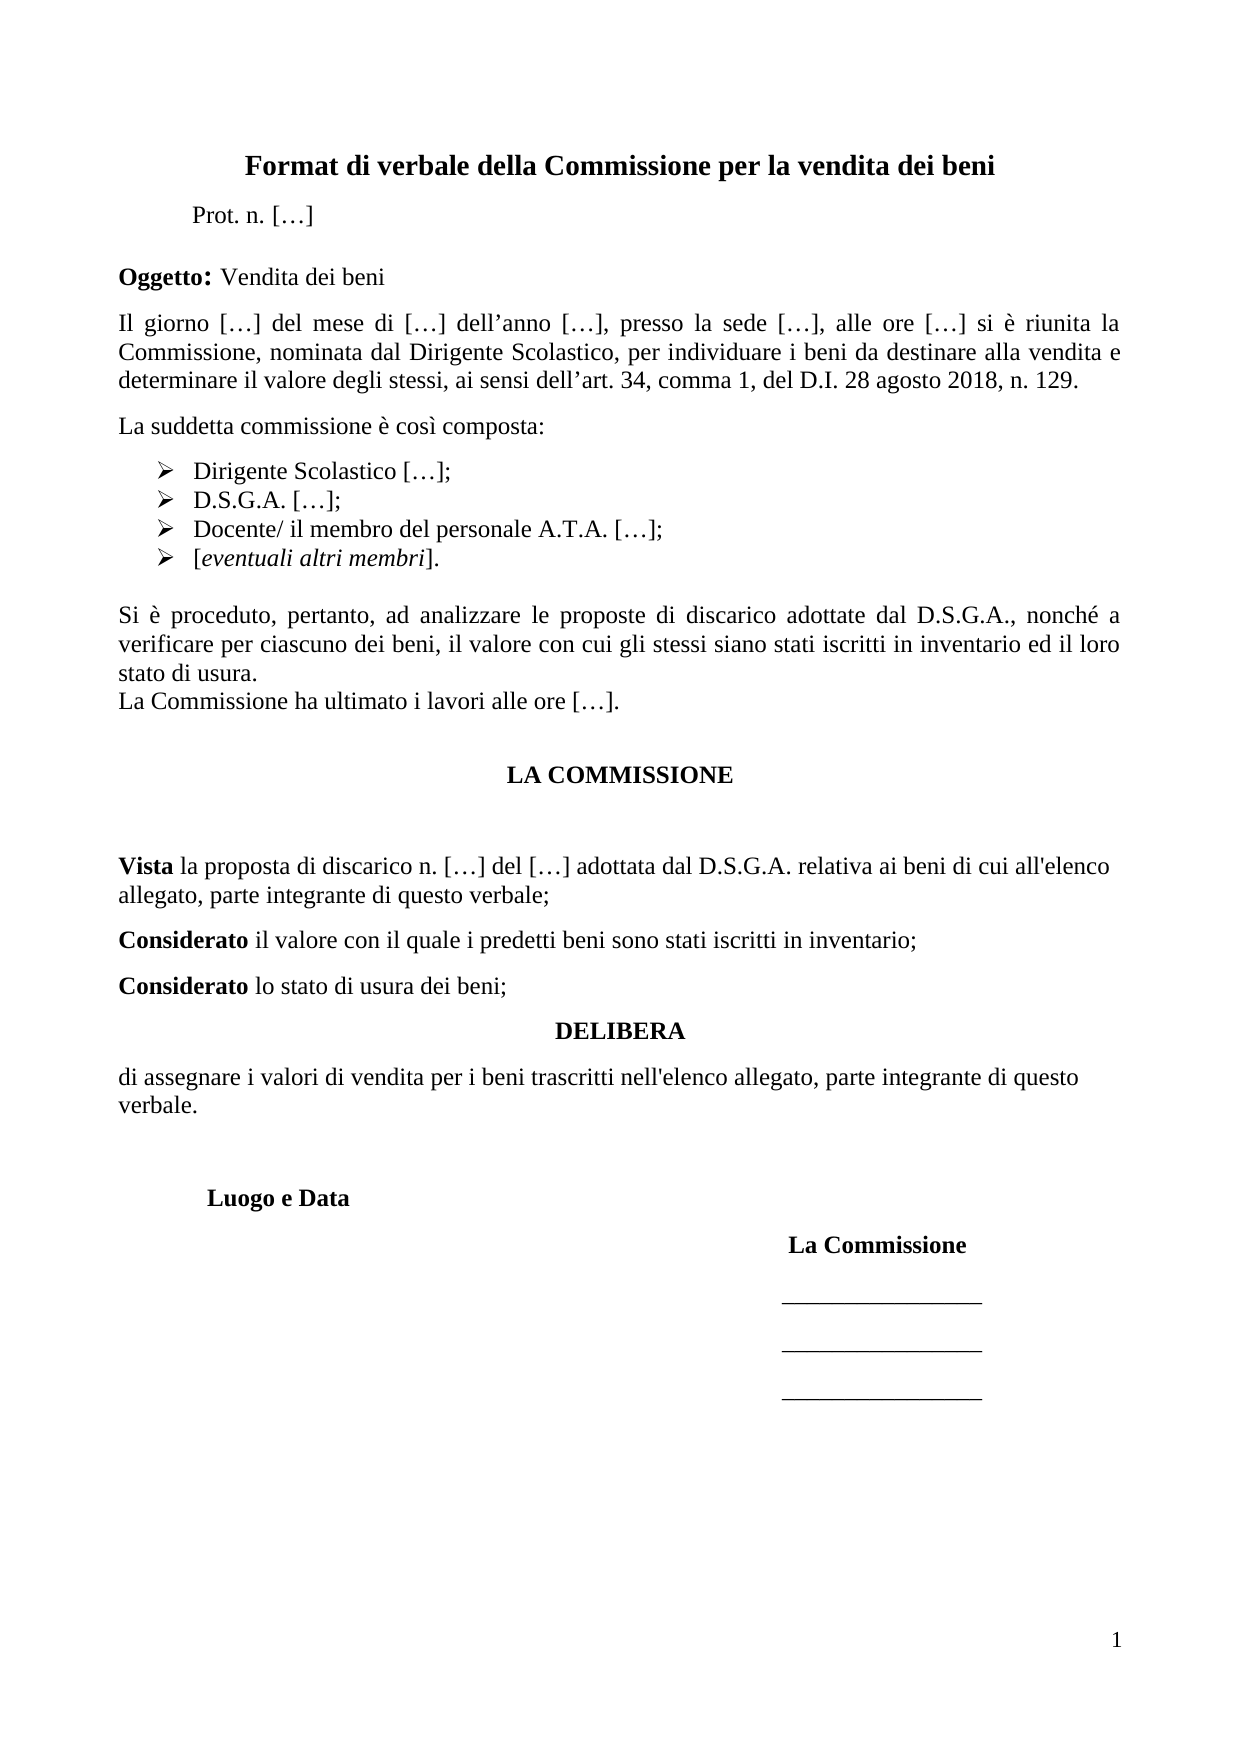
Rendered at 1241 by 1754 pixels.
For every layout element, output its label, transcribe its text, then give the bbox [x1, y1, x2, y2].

text Considerato il valore con il quale i predetti beni sono stati iscritti in inventario; [118, 926, 1122, 954]
list [eventuali altri membri]. [156, 543, 1122, 571]
text ________________ [156, 1374, 1122, 1402]
text Considerato lo stato di usura dei beni; [118, 971, 1122, 1000]
text Prot. n. […] [118, 200, 1122, 229]
list Dirigente Scolastico […]; [156, 456, 1122, 485]
text La suddetta commissione è così composta: [118, 411, 1122, 440]
list Docente/ il membro del personale A.T.A. […]; [156, 514, 1122, 543]
list La Commissione ha ultimato i lavori alle ore […]. [118, 686, 1122, 715]
text ________________ [118, 1278, 1122, 1307]
text Il giorno […] del mese di […] dell’anno […], presso la sede […], alle ore […] si è riunita la Commissione, nominata dal Dirigente Scolastico, per individuare i beni da destinare alla vendita e determinare il valore degli stessi, ai sensi dell’art. 34, comma 1, del D.I. 28 agosto 2018, n. 129. [118, 308, 1122, 394]
text Oggetto: Vendita dei beni [118, 258, 1122, 291]
text ________________ [118, 1326, 1122, 1355]
text di assegnare i valori di vendita per i beni trascritti nell'elenco allegato, parte integrante di questo verbale. [118, 1062, 1122, 1119]
text DELIBERA [118, 1016, 1122, 1045]
text La Commissione [118, 1231, 1122, 1259]
list Si è proceduto, pertanto, ad analizzare le proposte di discarico adottate dal D.S.G.A., nonché a verificare per ciascuno dei beni, il valore con cui gli stessi siano stati iscritti in inventario ed il loro stato di usura. [118, 600, 1122, 686]
text Format di verbale della Commissione per la vendita dei beni [118, 148, 1122, 181]
text Luogo e Data [118, 1183, 1122, 1212]
text LA COMMISSIONE [118, 761, 1122, 789]
list D.S.G.A. […]; [156, 485, 1122, 514]
text Vista la proposta di discarico n. […] del […] adottata dal D.S.G.A. relativa ai beni di cui all'elenco allegato, parte integrante di questo verbale; [118, 851, 1122, 909]
